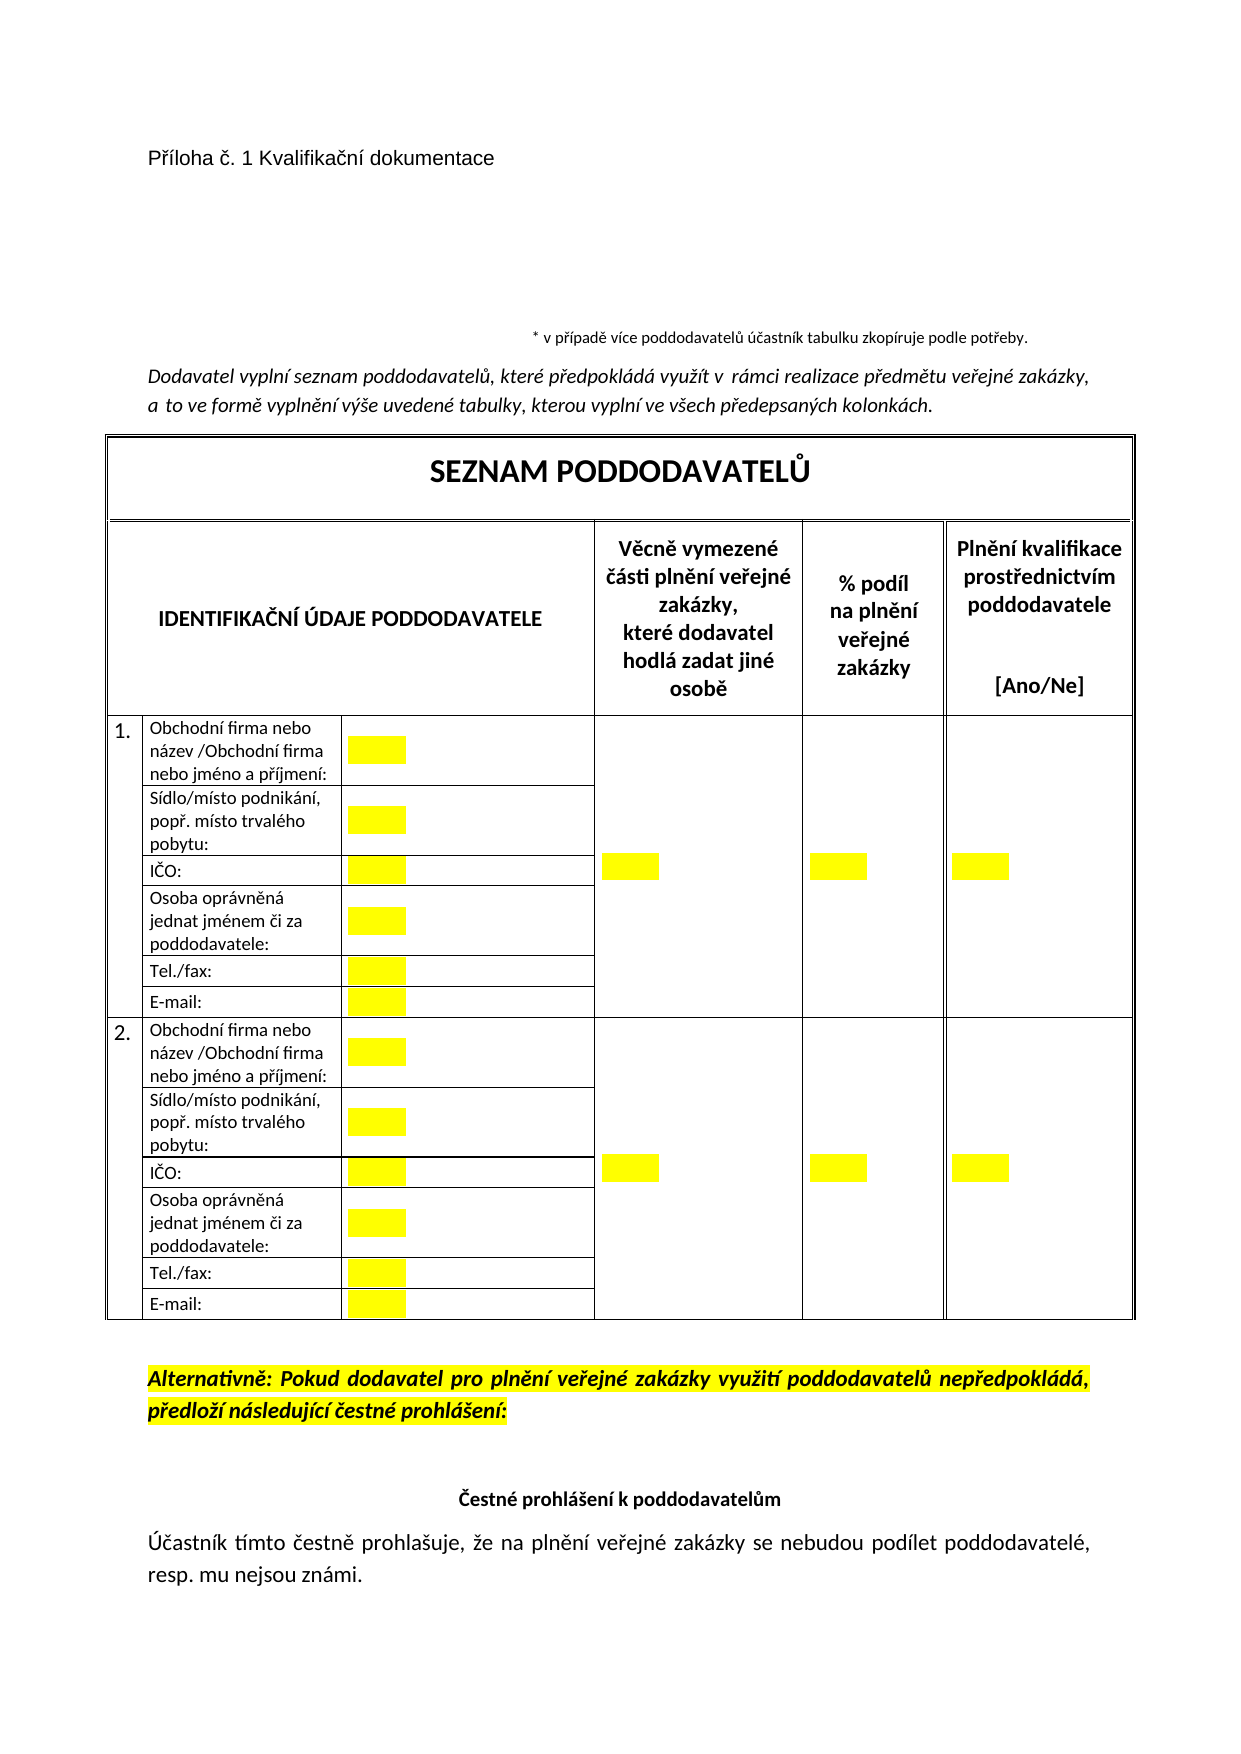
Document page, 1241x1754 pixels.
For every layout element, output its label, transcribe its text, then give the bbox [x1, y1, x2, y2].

table_cell [595, 1018, 802, 1319]
table_cell Tel./fax: [143, 956, 341, 986]
table_cell [342, 987, 594, 1017]
table_cell [342, 1018, 594, 1087]
table_cell [342, 786, 594, 854]
table_cell [342, 1289, 594, 1319]
table_cell [803, 1018, 943, 1319]
table_cell [342, 1088, 594, 1156]
table_cell E-mail: [143, 1289, 341, 1319]
table_cell [342, 1158, 594, 1187]
table_cell [342, 716, 594, 785]
text Účastník tímto čestně prohlašuje, že na plnění veřejné zakázky se nebudou podílet poddodavatelé, resp. mu nejsou známi. [148, 1528, 1092, 1588]
table_cell IČO: [143, 1158, 341, 1187]
table_cell Osoba oprávněná jednat jménem či za poddodavatele: [143, 1188, 341, 1257]
table_cell IDENTIFIKAČNÍ ÚDAJE PODDODAVATELE [108, 519, 594, 715]
table_cell [595, 716, 802, 1017]
table_cell [342, 956, 594, 986]
table_cell Osoba oprávněná jednat jménem či za poddodavatele: [143, 886, 341, 955]
table_cell Tel./fax: [143, 1258, 341, 1288]
table_cell 1. [108, 716, 142, 1017]
table_cell Obchodní firma nebo název /Obchodní firma nebo jméno a příjmení: [143, 1018, 341, 1087]
table_cell % podíl na plnění veřejné zakázky [803, 522, 943, 715]
table_cell [342, 856, 594, 885]
table_cell Sídlo/místo podnikání, popř. místo trvalého pobytu: [143, 1088, 341, 1156]
table_cell E-mail: [143, 987, 341, 1017]
table_cell IČO: [143, 856, 341, 885]
table_cell [342, 886, 594, 955]
table_cell Obchodní firma nebo název /Obchodní firma nebo jméno a příjmení: [143, 716, 341, 785]
table_header SEZNAM PODDODAVATELŮ [108, 438, 1132, 519]
table_cell [342, 1188, 594, 1257]
list * v případě více poddodavatelů účastník tabulku zkopíruje podle potřeby. [531, 328, 1092, 348]
table_cell Sídlo/místo podnikání, popř. místo trvalého pobytu: [143, 786, 341, 854]
table_cell [947, 1018, 1132, 1319]
text Čestné prohlášení k poddodavatelům [148, 1486, 1092, 1511]
text Alternativně: Pokud dodavatel pro plnění veřejné zakázky využití poddodavatelů nepředpokládá, předloží následující čestné prohlášení: [148, 1364, 1092, 1425]
table_cell [803, 716, 943, 1017]
text Dodavatel vyplní seznam poddodavatelů, které předpokládá využít v rámci realizace předmětu veřejné zakázky, a to ve formě vyplnění výše uvedené tabulky, kterou vyplní ve všech předepsaných kolonkách. [148, 363, 1092, 418]
table_cell 2. [108, 1018, 142, 1319]
table_cell Plnění kvalifikace prostřednictvím poddodavatele [Ano/Ne] [947, 519, 1132, 715]
table_cell [342, 1258, 594, 1288]
table_cell [947, 716, 1132, 1017]
table_cell Věcně vymezené části plnění veřejné zakázky, které dodavatel hodlá zadat jiné osobě [595, 522, 802, 715]
